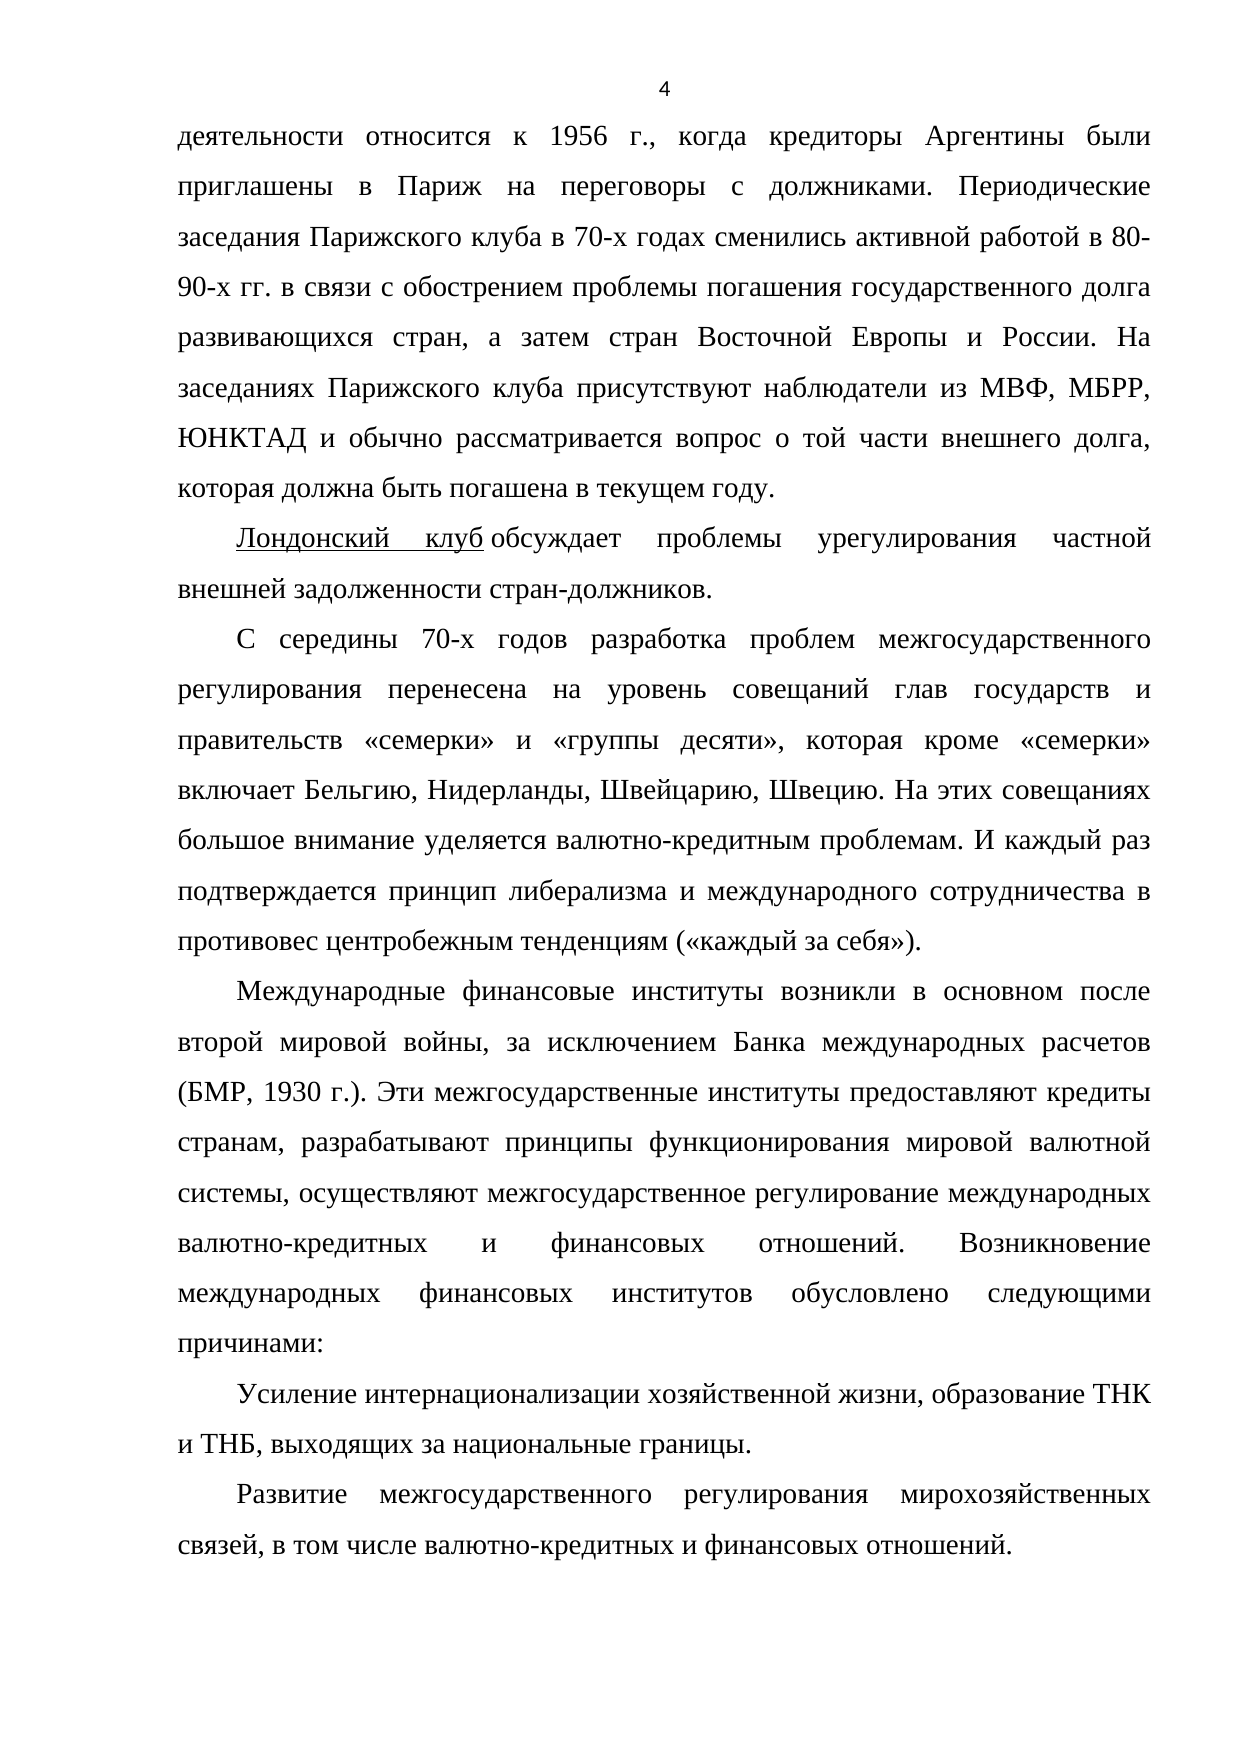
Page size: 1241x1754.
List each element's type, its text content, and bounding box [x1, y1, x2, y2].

text С середины 70-х годов разработка проблем межгосударственного регулирования перенесена на уровень совещаний глав государств и правительств «семерки» и «группы десяти», которая кроме «семерки» включает Бельгию, Нидерланды, Швейцарию, Швецию. На этих совещаниях большое внимание уделяется валютно-кредитным проблемам. И каждый раз подтверждается принцип либерализма и международного сотрудничества в противовес центробежным тенденциям («каждый за себя»). [177, 621, 1152, 957]
text Лондонский клуб обсуждает проблемы урегулирования частной внешней задолженности стран-должников. [177, 521, 1152, 604]
text Усиление интернационализации хозяйственной жизни, образование ТНК и ТНБ, выходящих за национальные границы. [177, 1376, 1152, 1460]
text Развитие межгосударственного регулирования мирохозяйственных связей, в том числе валютно-кредитных и финансовых отношений. [177, 1477, 1152, 1560]
text Международные финансовые институты возникли в основном после второй мировой войны, за исключением Банка международных расчетов (БМР, 1930 г.). Эти межгосударственные институты предоставляют кредиты странам, разрабатывают принципы функционирования мировой валютной системы, осуществляют межгосударственное регулирование международных валютно-кредитных и финансовых отношений. Возникновение международных финансовых институтов обусловлено следующими причинами: [177, 973, 1152, 1359]
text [177, 118, 1152, 504]
